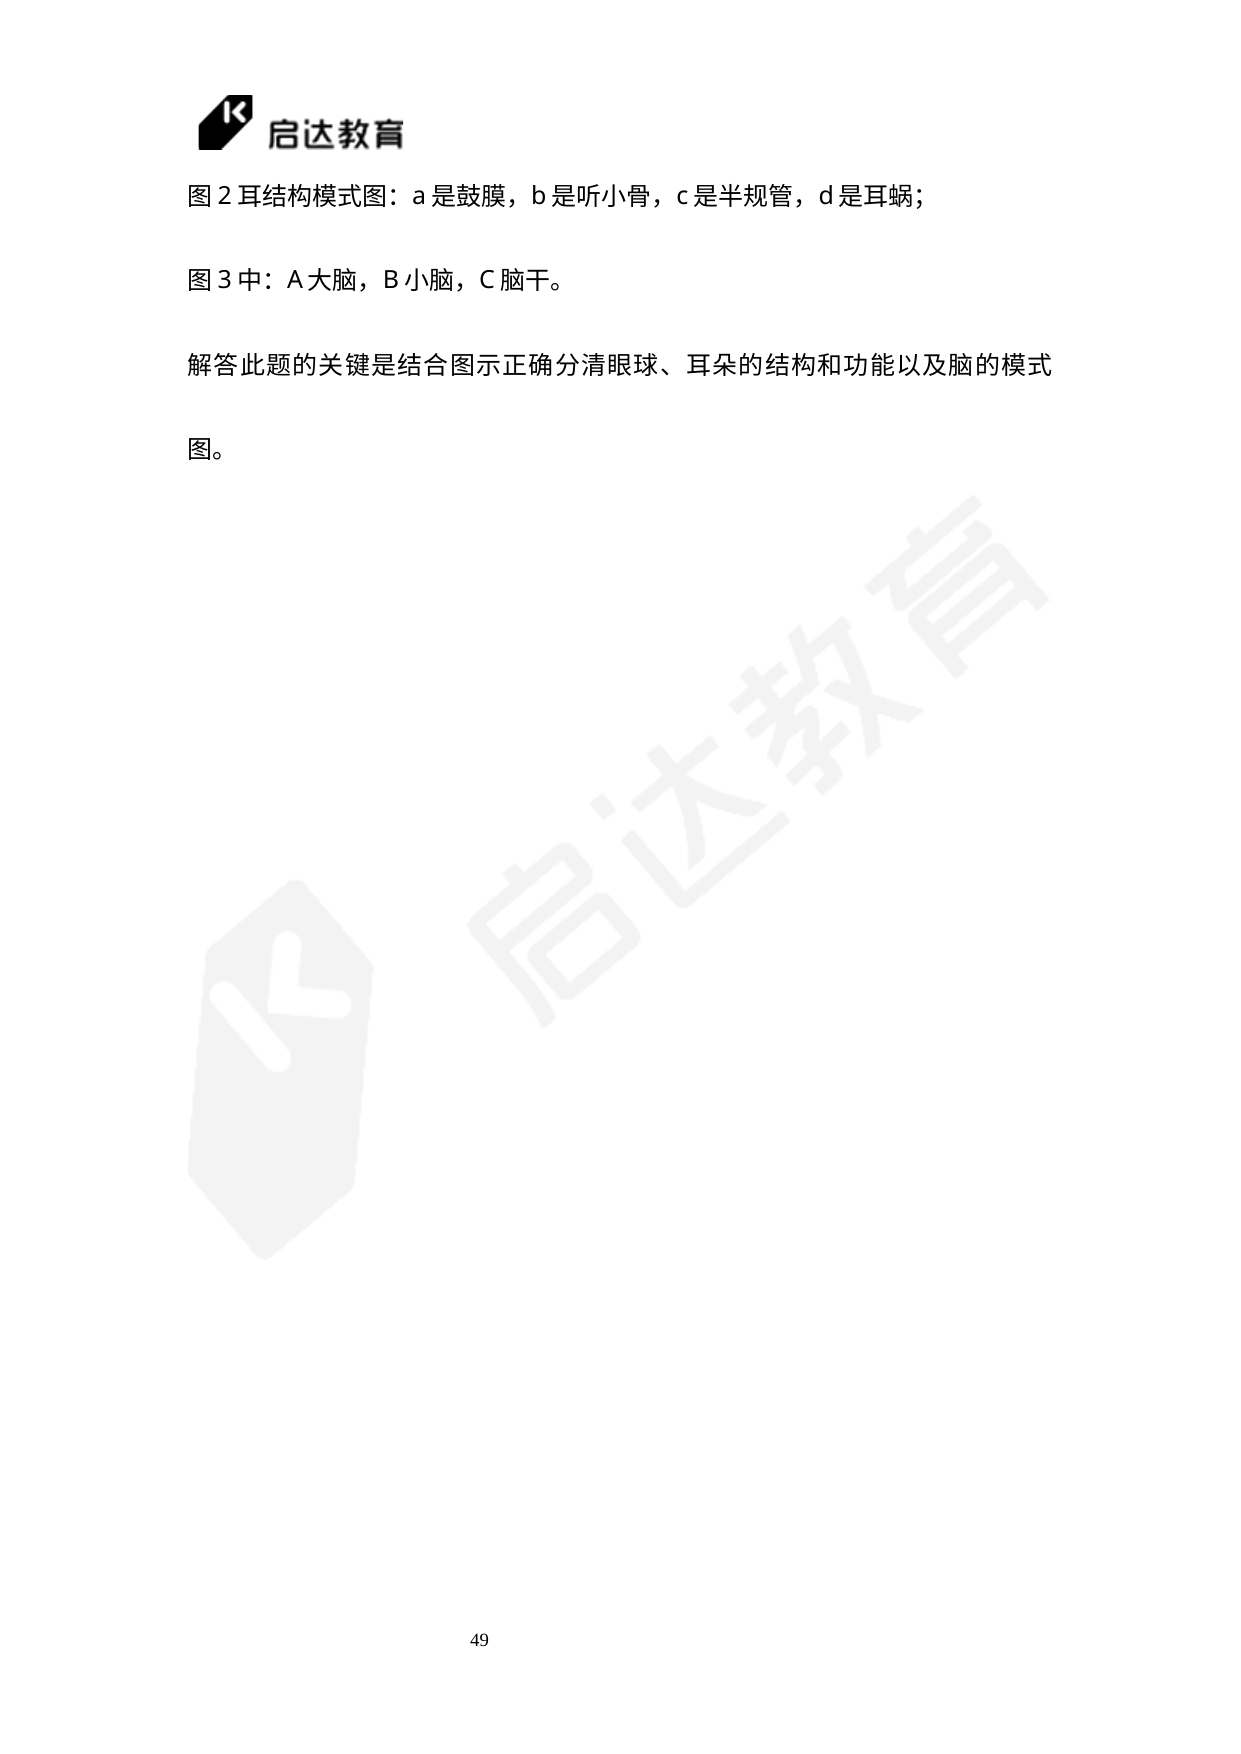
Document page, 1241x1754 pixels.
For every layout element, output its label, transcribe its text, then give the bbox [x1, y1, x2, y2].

picture [198, 95, 404, 150]
